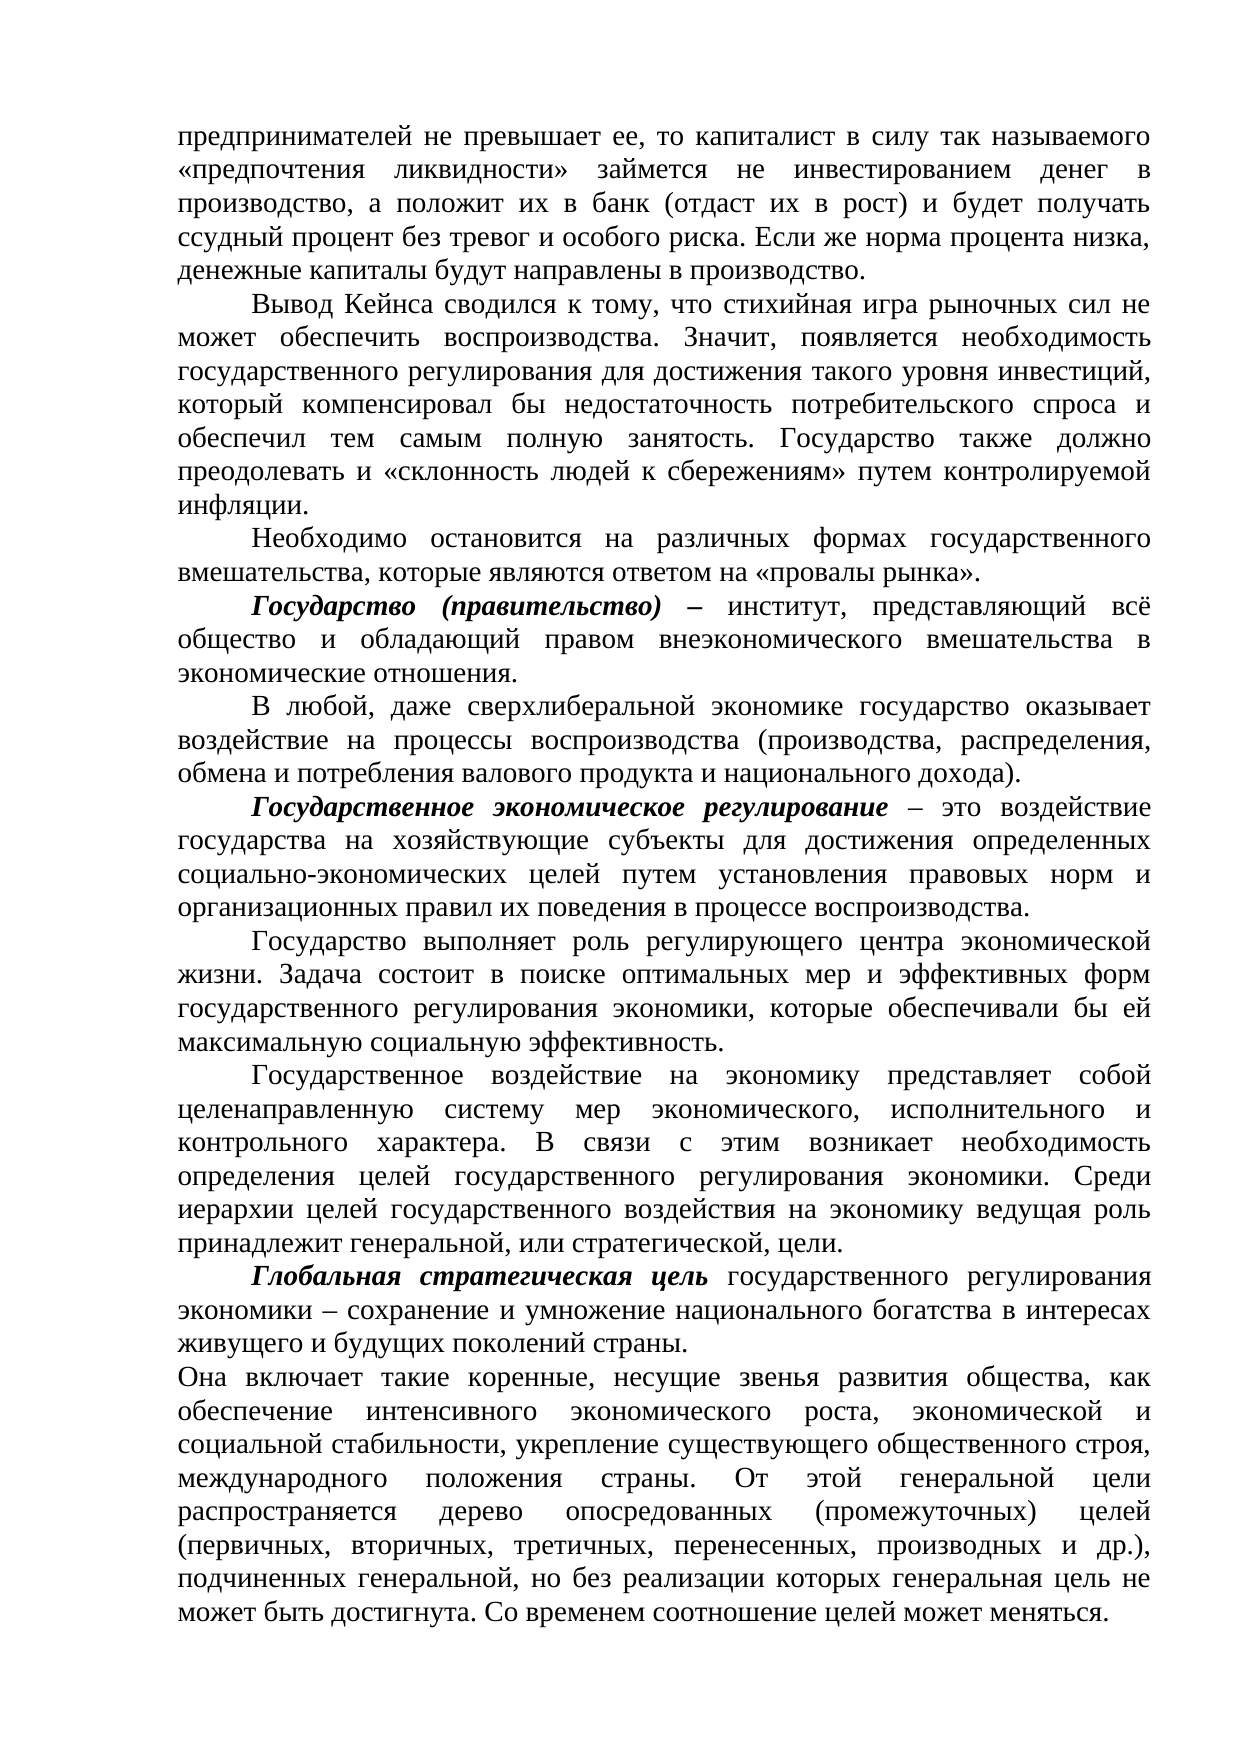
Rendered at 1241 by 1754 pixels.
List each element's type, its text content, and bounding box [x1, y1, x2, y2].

text Она включает такие коренные, несущие звенья развития общества, как обеспечение интенсивного экономического роста, экономической и социальной стабильности, укрепление существующего общественного строя, международного положения страны. От этой генеральной цели распространяется дерево опосредованных (промежуточных) целей (первичных, вторичных, третичных, перенесенных, производных и др.), подчиненных генеральной, но без реализации которых генеральная цель не может быть достигнута. Со временем соотношение целей может меняться. [177, 1359, 1152, 1627]
text Необходимо остановится на различных формах государственного вмешательства, которые являются ответом на «провалы рынка». [177, 521, 1152, 588]
text Государство (правительство) – институт, представляющий всё общество и обладающий правом внеэкономического вмешательства в экономические отношения. [177, 588, 1152, 688]
text В любой, даже сверхлиберальной экономике государство оказывает воздействие на процессы воспроизводства (производства, распределения, обмена и потребления валового продукта и национального дохода). [177, 688, 1152, 789]
text Государственное воздействие на экономику представляет собой целенаправленную систему мер экономического, исполнительного и контрольного характера. В связи с этим возникает необходимость определения целей государственного регулирования экономики. Среди иерархии целей государственного воздействия на экономику ведущая роль принадлежит генеральной, или стратегической, цели. [177, 1057, 1152, 1258]
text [177, 118, 1152, 286]
text Вывод Кейнса сводился к тому, что стихийная игра рыночных сил не может обеспечить воспроизводства. Значит, появляется необходимость государственного регулирования для достижения такого уровня инвестиций, который компенсировал бы недостаточность потребительского спроса и обеспечил тем самым полную занятость. Государство также должно преодолевать и «склонность людей к сбережениям» путем контролируемой инфляции. [177, 286, 1152, 521]
text Глобальная стратегическая цель государственного регулирования экономики – сохранение и умножение национального богатства в интересах живущего и будущих поколений страны. [177, 1258, 1152, 1359]
text Государство выполняет роль регулирующего центра экономической жизни. Задача состоит в поиске оптимальных мер и эффективных форм государственного регулирования экономики, которые обеспечивали бы ей максимальную социальную эффективность. [177, 923, 1152, 1057]
text Государственное экономическое регулирование – это воздействие государства на хозяйствующие субъекты для достижения определенных социально-экономических целей путем установления правовых норм и организационных правил их поведения в процессе воспроизводства. [177, 789, 1152, 923]
